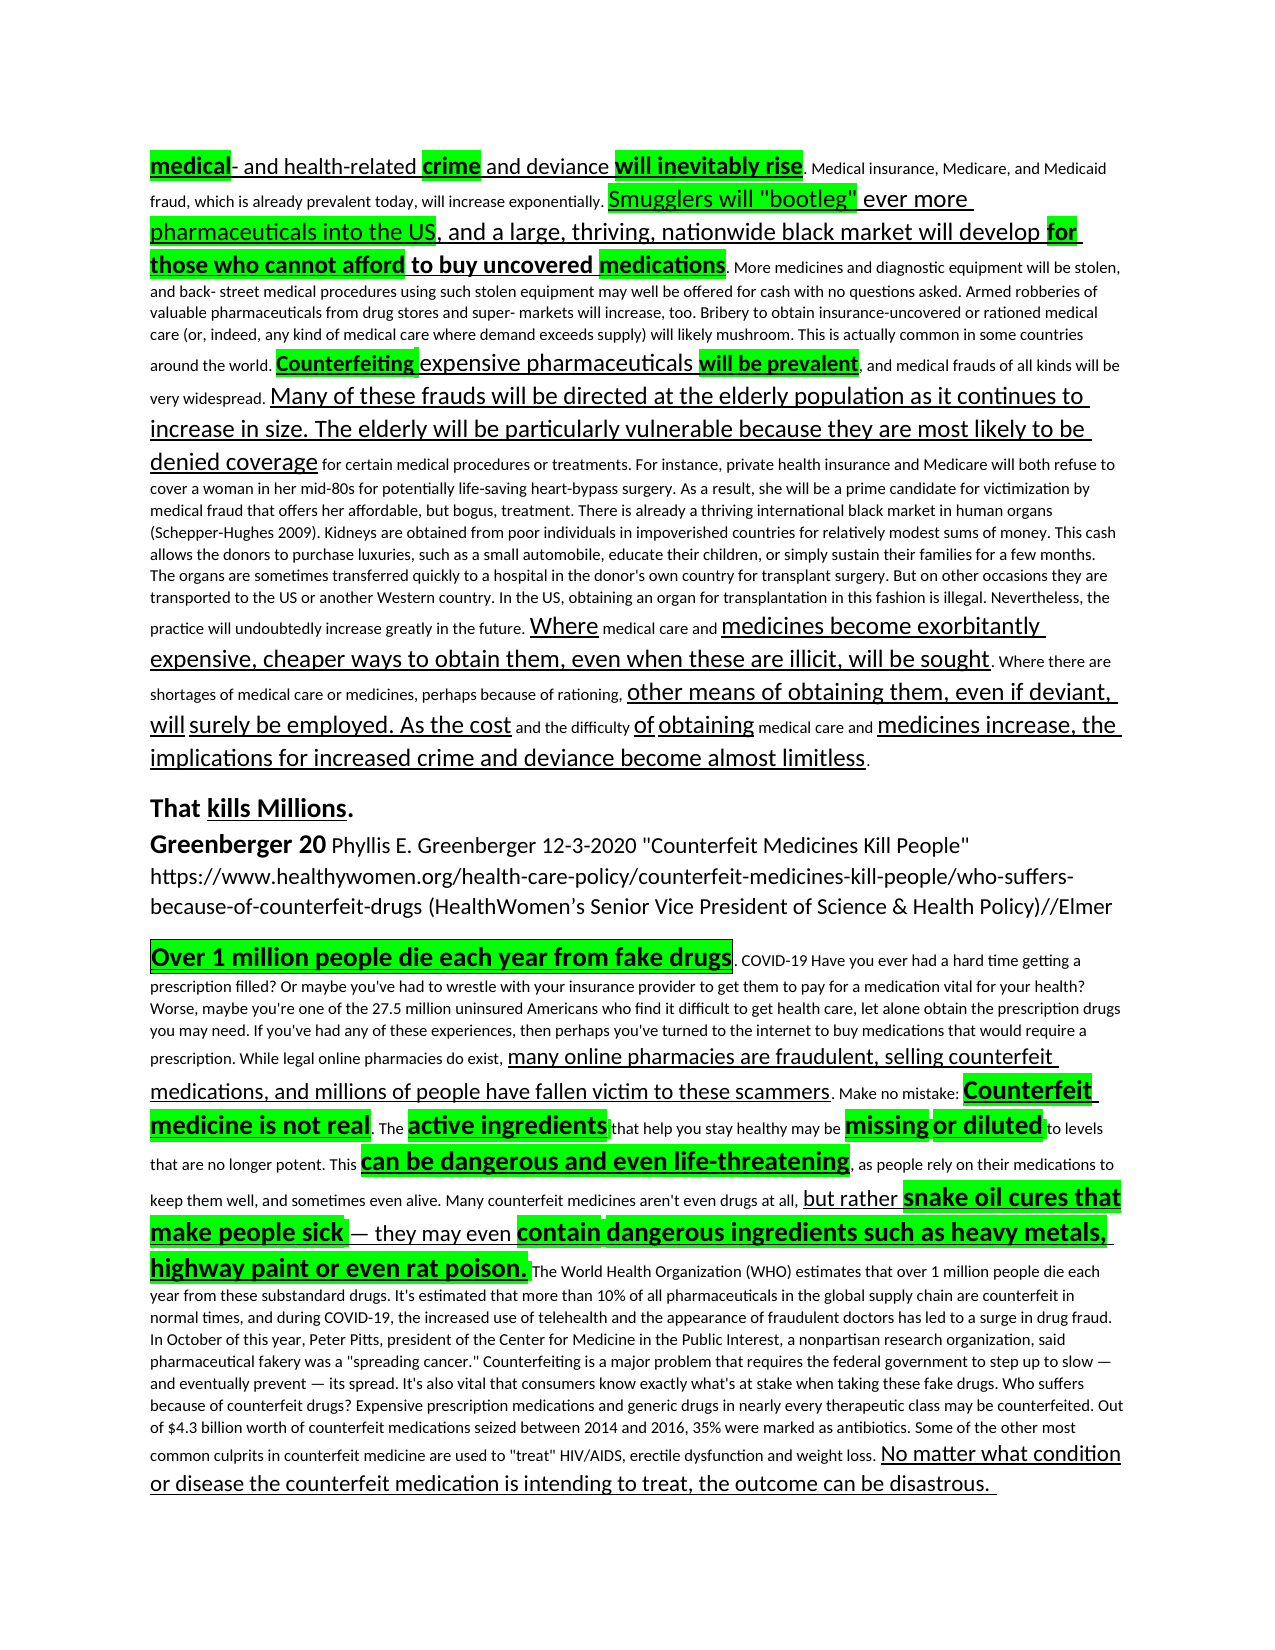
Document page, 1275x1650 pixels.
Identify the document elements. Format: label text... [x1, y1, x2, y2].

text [150, 939, 1125, 1498]
subtitle That kills Millions. [150, 791, 1125, 824]
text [150, 150, 1125, 772]
text Greenberger 20 Phyllis E. Greenberger 12-3-2020 "Counterfeit Medicines Kill People" https://www.healthywomen.org/health-care-policy/counterfeit-medicines-kill-people/who-suffers-because-of-counterfeit-drugs (HealthWomen’s Senior Vice President of Science & Health Policy)//Elmer [150, 827, 1125, 921]
